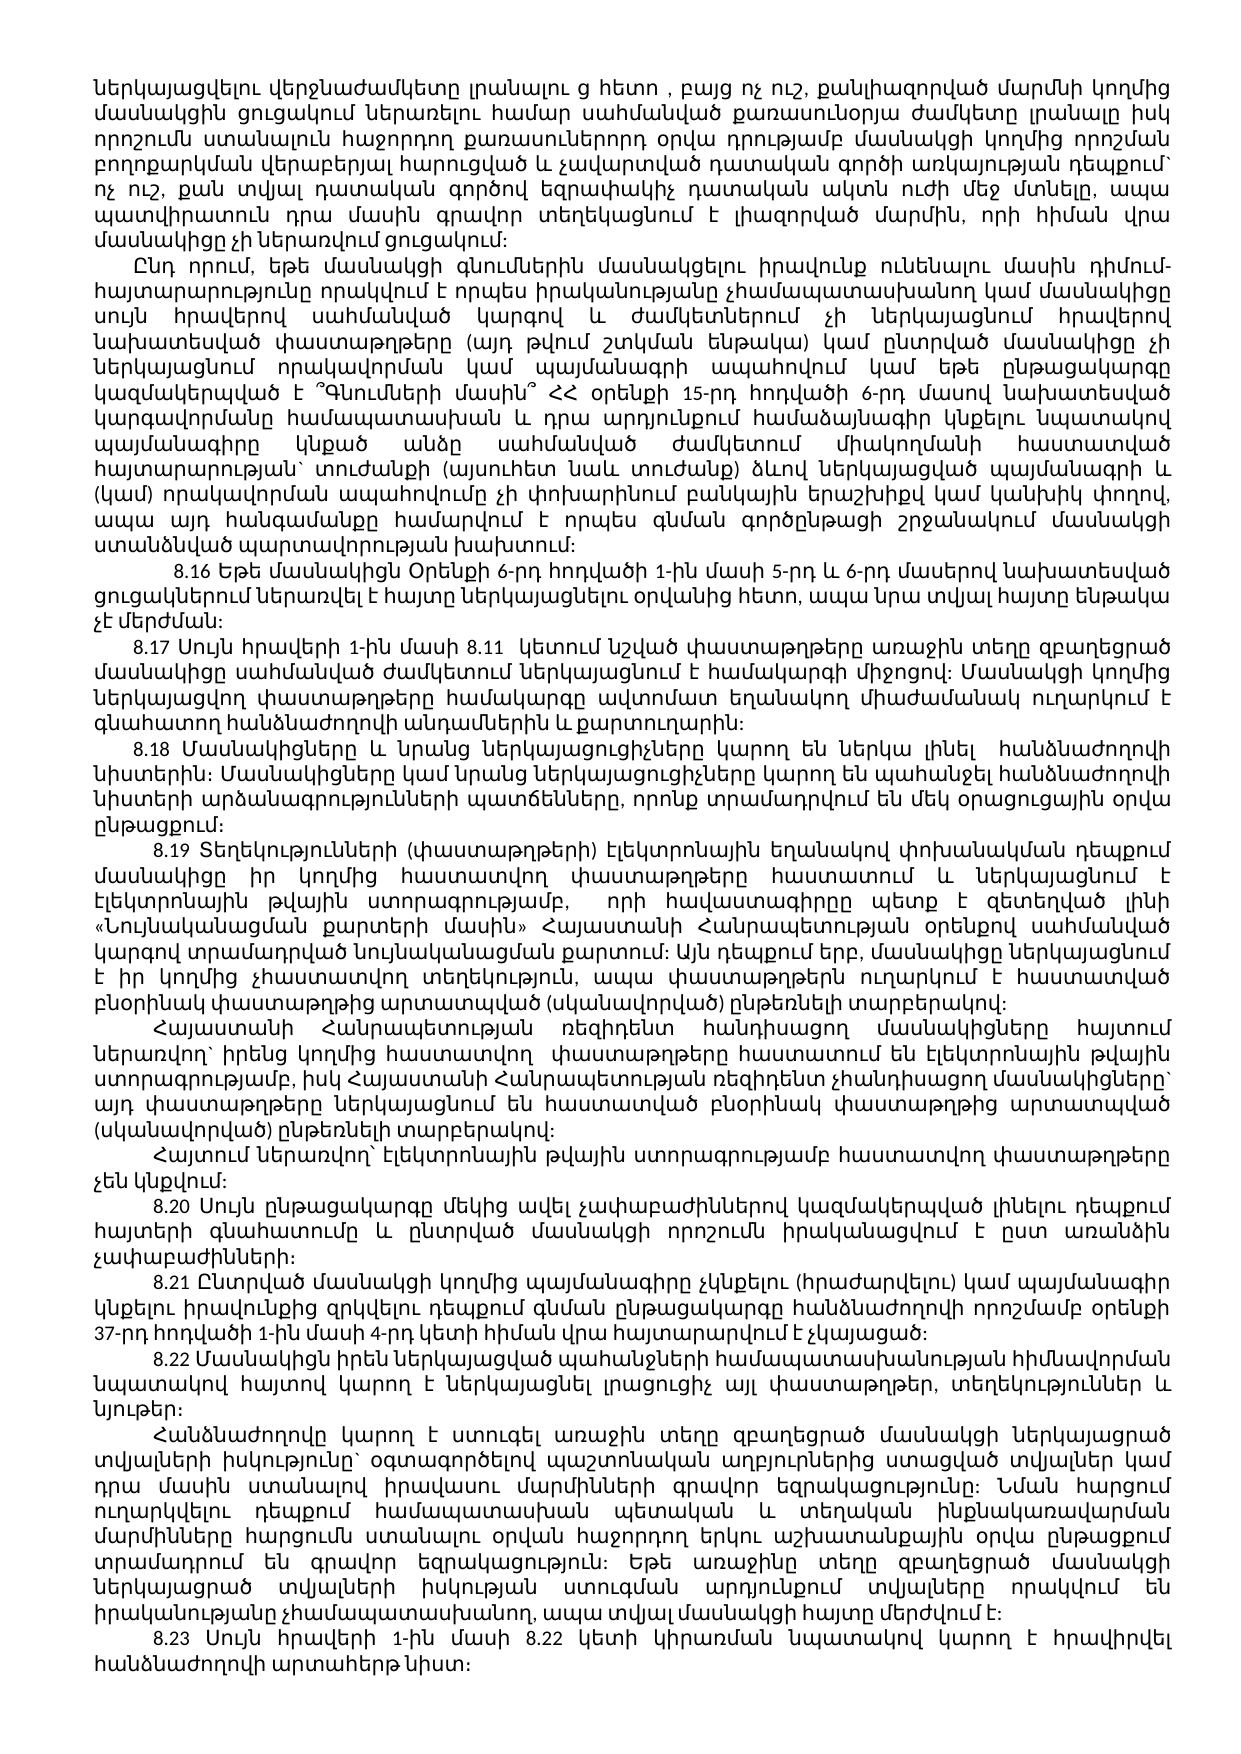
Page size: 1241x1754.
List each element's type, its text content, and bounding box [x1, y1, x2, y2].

text 8.17 Սույն հրավերի 1-ին մասի 8.11 կետում նշված փաստաթղթերը առաջին տեղը զբաղեցրած մասնակիցը սահմանված ժամկետում ներկայացնում է համակարգի միջոցով: Մասնակցի կողմից ներկայացվող փաստաթղթերը համակարգը ավտոմատ եղանակող միաժամանակ ուղարկում է գնահատող հանձնաժողովի անդամներին և քարտուղարին: [94, 634, 1171, 736]
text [94, 75, 1171, 253]
text 8.21 Ընտրված մասնակցի կողմից պայմանագիրը չկնքելու (հրաժարվելու) կամ պայմանագիր կնքելու իրավունքից զրկվելու դեպքում գնման ընթացակարգը հանձնաժողովի որոշմամբ օրենքի 37-րդ հոդվածի 1-ին մասի 4-րդ կետի հիման վրա հայտարարվում է չկայացած: [94, 1269, 1171, 1346]
text 8.19 Տեղեկությունների (փաստաթղթերի) էլեկտրոնային եղանակով փոխանակման դեպքում մասնակիցը իր կողմից հաստատվող փաստաթղթերը հաստատում և ներկայացնում է էլեկտրոնային թվային ստորագրությամբ, որի հավաստագիրըը պետք է զետեղված լինի «Նույնականացման քարտերի մասին» Հայաստանի Հանրապետության օրենքով սահմանված կարգով տրամադրված նույնականացման քարտում: Այն դեպքում երբ, մասնակիցը ներկայացնում է իր կողմից չհաստատվող տեղեկություն, ապա փաստաթղթերն ուղարկում է հաստատված բնօրինակ փաստաթղթից արտատպված (սկանավորված) ընթեռնելի տարբերակով: [94, 837, 1171, 1015]
text 8.23 Սույն հրավերի 1-ին մասի 8.22 կետի կիրառման նպատակով կարող է հրավիրվել հանձնաժողովի արտահերթ նիստ։ [94, 1625, 1171, 1676]
text Հայտում ներառվող՝ էլեկտրոնային թվային ստորագրությամբ հաստատվող փաստաթղթերը չեն կնքվում: [94, 1142, 1171, 1193]
text 8.22 Մասնակիցն իրեն ներկայացված պահանջների համապատասխանության հիմնավորման նպատակով հայտով կարող է ներկայացնել լրացուցիչ այլ փաստաթղթեր, տեղեկություններ և նյութեր։ [94, 1346, 1171, 1422]
text Ընդ որում, եթե մասնակցի գնումներին մասնակցելու իրավունք ունենալու մասին դիմում-հայտարարությունը որակվում է որպես իրականությանը չհամապատասխանող կամ մասնակիցը սույն հրավերով սահմանված կարգով և ժամկետներում չի ներկայացնում հրավերով նախատեսված փաստաթղթերը (այդ թվում շտկման ենթակա) կամ ընտրված մասնակիցը չի ներկայացնում որակավորման կամ պայմանագրի ապահովում կամ եթե ընթացակարգը կազմակերպված է ՞Գնումների մասին՞ ՀՀ օրենքի 15-րդ հոդվածի 6-րդ մասով նախատեսված կարգավորմանը համապատասխան և դրա արդյունքում համաձայնագիր կնքելու նպատակով պայմանագիրը կնքած անձը սահմանված ժամկետում միակողմանի հաստատված հայտարարության` տուժանքի (այսուհետ նաև տուժանք) ձևով ներկայացված պայմանագրի և (կամ) որակավորման ապահովումը չի փոխարինում բանկային երաշխիքվ կամ կանխիկ փողով, ապա այդ հանգամանքը համարվում է որպես գնման գործընթացի շրջանակում մասնակցի ստանձնված պարտավորության խախտում: [94, 253, 1171, 558]
text Հանձնաժողովը կարող է ստուգել առաջին տեղը զբաղեցրած մասնակցի ներկայացրած տվյալների իսկությունը` օգտագործելով պաշտոնական աղբյուրներից ստացված տվյալներ կամ դրա մասին ստանալով իրավասու մարմինների գրավոր եզրակացությունը: Նման հարցում ուղարկվելու դեպքում համապատասխան պետական և տեղական ինքնակառավարման մարմինները հարցումն ստանալու օրվան հաջորդող երկու աշխատանքային օրվա ընթացքում տրամադրում են գրավոր եզրակացություն: Եթե առաջինը տեղը զբաղեցրած մասնակցի ներկայացրած տվյալների իսկության ստուգման արդյունքում տվյալները որակվում են իրականությանը չհամապատասխանող, ապա տվյալ մասնակցի հայտը մերժվում է: [94, 1422, 1171, 1625]
text 8.20 Սույն ընթացակարգը մեկից ավել չափաբաժիններով կազմակերպված լինելու դեպքում հայտերի գնահատումը և ընտրված մասնակցի որոշումն իրականացվում է ըստ առանձին չափաբաժինների։ [94, 1193, 1171, 1269]
text 8.16 Եթե մասնակիցն Օրենքի 6-րդ հոդվածի 1-ին մասի 5-րդ և 6-րդ մասերով նախատեսված ցուցակներում ներառվել է հայտը ներկայացնելու օրվանից հետո, ապա նրա տվյալ հայտը ենթակա չէ մերժման: [94, 558, 1171, 634]
text 8.18 Մասնակիցները և նրանց ներկայացուցիչները կարող են ներկա լինել հանձնաժողովի նիստերին։ Մասնակիցները կամ նրանց ներկայացուցիչները կարող են պահանջել հանձնաժողովի նիստերի արձանագրությունների պատճենները, որոնք տրամադրվում են մեկ օրացուցային օրվա ընթացքում։ [94, 736, 1171, 837]
text Հայաստանի Հանրապետության ռեզիդենտ հանդիսացող մասնակիցները հայտում ներառվող` իրենց կողմից հաստատվող փաստաթղթերը հաստատում են էլեկտրոնային թվային ստորագրությամբ, իսկ Հայաստանի Հանրապետության ռեզիդենտ չհանդիսացող մասնակիցները` այդ փաստաթղթերը ներկայացնում են հաստատված բնօրինակ փաստաթղթից արտատպված (սկանավորված) ընթեռնելի տարբերակով: [94, 1015, 1171, 1142]
